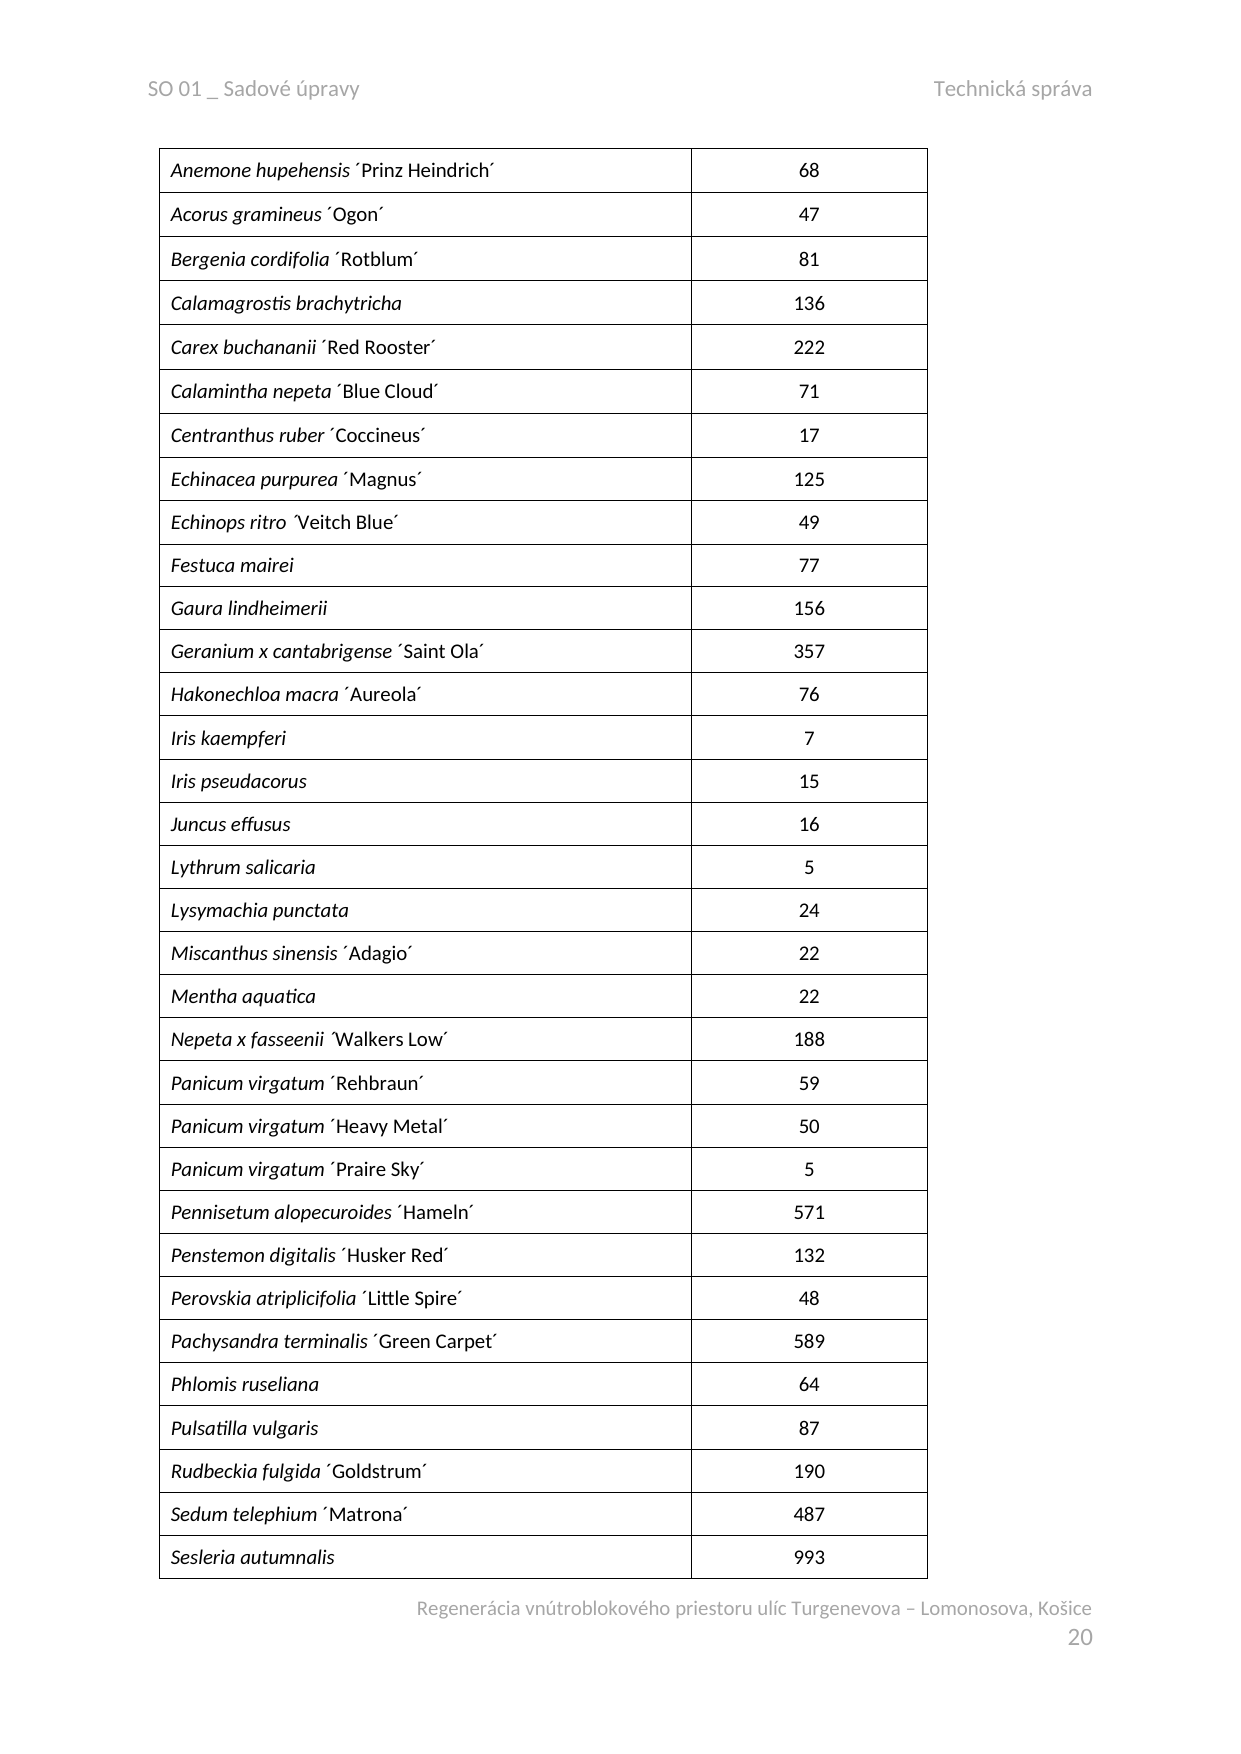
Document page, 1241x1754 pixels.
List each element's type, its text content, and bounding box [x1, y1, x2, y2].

table_cell 7 [692, 716, 927, 758]
table_cell Geranium x cantabrigense ´Saint Ola´ [160, 630, 691, 672]
table_cell 17 [692, 414, 927, 457]
table_cell 125 [692, 458, 927, 500]
table_cell Iris pseudacorus [160, 760, 691, 802]
table_cell Nepeta x fasseenii ´Walkers Low´ [160, 1018, 691, 1060]
table_cell 589 [692, 1320, 927, 1362]
table_cell 47 [692, 193, 927, 236]
table_cell Panicum virgatum ´Praire Sky´ [160, 1148, 691, 1190]
table_cell Lythrum salicaria [160, 846, 691, 888]
table_cell Acorus gramineus ´Ogon´ [160, 193, 691, 236]
table_cell 357 [692, 630, 927, 672]
table_cell 571 [692, 1191, 927, 1233]
table_cell Gaura lindheimerii [160, 587, 691, 629]
table_cell Juncus effusus [160, 803, 691, 845]
table_cell Panicum virgatum ´Heavy Metal´ [160, 1105, 691, 1147]
table_cell Pachysandra terminalis ´Green Carpet´ [160, 1320, 691, 1362]
table_cell Phlomis ruseliana [160, 1363, 691, 1405]
table_cell 993 [692, 1536, 927, 1578]
table_cell 156 [692, 587, 927, 629]
table_cell 15 [692, 760, 927, 802]
table_cell 190 [692, 1450, 927, 1492]
table_cell Echinops ritro ´Veitch Blue´ [160, 501, 691, 543]
table_cell 87 [692, 1406, 927, 1448]
table_cell 50 [692, 1105, 927, 1147]
table_cell 76 [692, 673, 927, 715]
table_cell Calamagrostis brachytricha [160, 281, 691, 324]
table_cell Hakonechloa macra ´Aureola´ [160, 673, 691, 715]
table_cell 48 [692, 1277, 927, 1319]
table_cell 71 [692, 370, 927, 413]
table_cell Carex buchananii ´Red Rooster´ [160, 325, 691, 368]
table_cell 49 [692, 501, 927, 543]
table_cell 16 [692, 803, 927, 845]
table_cell Perovskia atriplicifolia ´Little Spire´ [160, 1277, 691, 1319]
table_cell 5 [692, 1148, 927, 1190]
table_cell 68 [692, 149, 927, 192]
table_cell 5 [692, 846, 927, 888]
table_cell Iris kaempferi [160, 716, 691, 758]
table_cell 24 [692, 889, 927, 931]
table_cell Festuca mairei [160, 545, 691, 586]
table_cell Pulsatilla vulgaris [160, 1406, 691, 1448]
table_cell 22 [692, 975, 927, 1017]
table_cell Anemone hupehensis ´Prinz Heindrich´ [160, 149, 691, 192]
table_cell Pennisetum alopecuroides ´Hameln´ [160, 1191, 691, 1233]
table_cell 487 [692, 1493, 927, 1535]
table_cell 77 [692, 545, 927, 586]
table_cell Miscanthus sinensis ´Adagio´ [160, 932, 691, 974]
table_cell Panicum virgatum ´Rehbraun´ [160, 1061, 691, 1103]
table_cell 136 [692, 281, 927, 324]
table_cell 188 [692, 1018, 927, 1060]
table_cell 22 [692, 932, 927, 974]
table_cell Rudbeckia fulgida ´Goldstrum´ [160, 1450, 691, 1492]
table_cell 59 [692, 1061, 927, 1103]
table_cell Echinacea purpurea ´Magnus´ [160, 458, 691, 500]
table_cell 222 [692, 325, 927, 368]
table_cell 132 [692, 1234, 927, 1276]
table_cell Centranthus ruber ´Coccineus´ [160, 414, 691, 457]
table_cell Calamintha nepeta ´Blue Cloud´ [160, 370, 691, 413]
table_cell 64 [692, 1363, 927, 1405]
table_cell Bergenia cordifolia ´Rotblum´ [160, 237, 691, 280]
table_cell Sedum telephium ´Matrona´ [160, 1493, 691, 1535]
table_cell Lysymachia punctata [160, 889, 691, 931]
table_cell Mentha aquatica [160, 975, 691, 1017]
table_cell Penstemon digitalis ´Husker Red´ [160, 1234, 691, 1276]
table_cell Sesleria autumnalis [160, 1536, 691, 1578]
table_cell 81 [692, 237, 927, 280]
